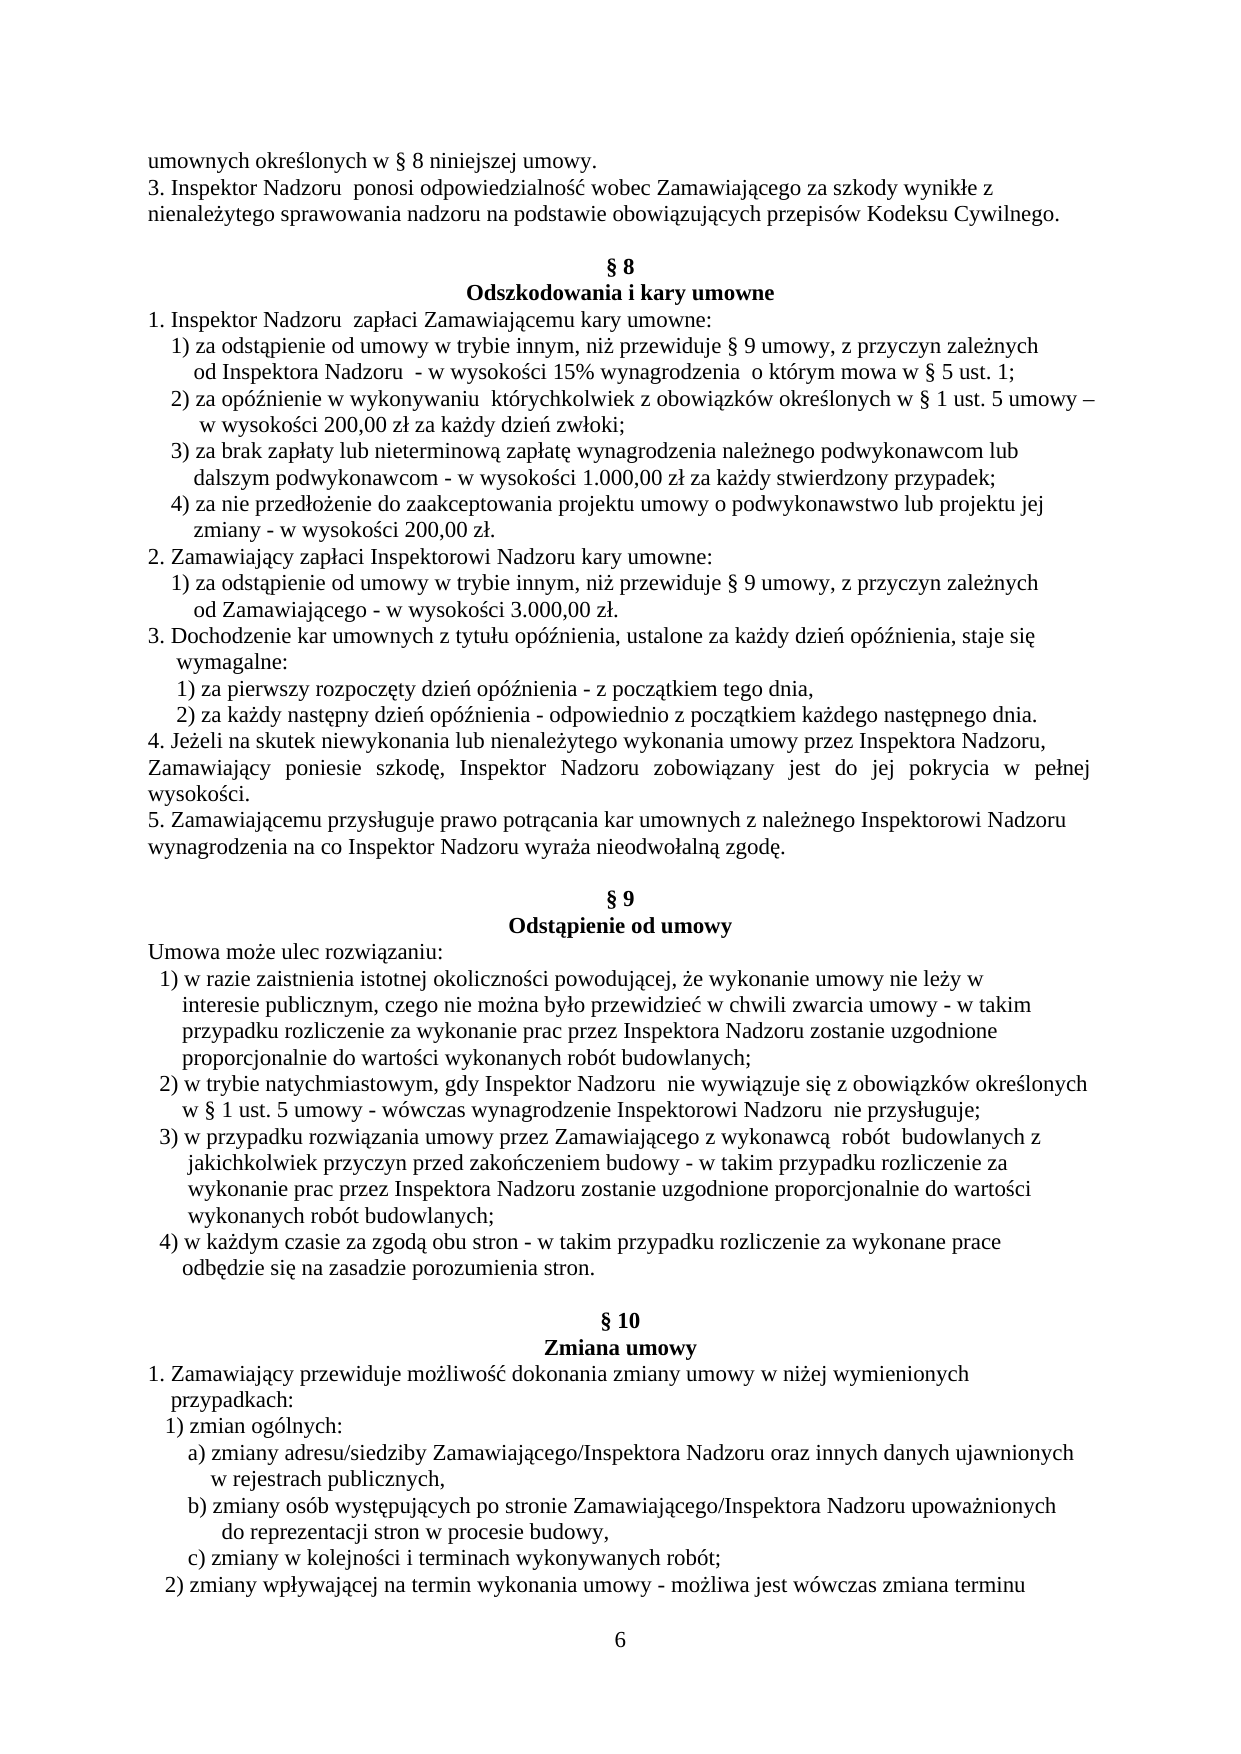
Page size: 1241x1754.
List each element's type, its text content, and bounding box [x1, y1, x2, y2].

text umownych określonych w § 8 niniejszej umowy. [148, 148, 1093, 174]
text 4) w każdym czasie za zgodą obu stron - w takim przypadku rozliczenie za wykonane prace [148, 1228, 1093, 1254]
text a) zmiany adresu/siedziby Zamawiającego/Inspektora Nadzoru oraz innych danych ujawnionych [148, 1439, 1093, 1465]
text przypadkach: [148, 1386, 1093, 1413]
text 1) za pierwszy rozpoczęty dzień opóźnienia - z początkiem tego dnia, [148, 675, 1093, 701]
text 1) zmian ogólnych: [148, 1413, 1093, 1439]
text Zamawiający poniesie szkodę, Inspektor Nadzoru zobowiązany jest do jej pokrycia w pełnej wysokości. [148, 754, 1093, 806]
text 2. Zamawiający zapłaci Inspektorowi Nadzoru kary umowne: [148, 543, 1093, 569]
text odbędzie się na zasadzie porozumienia stron. [148, 1254, 1093, 1281]
text jakichkolwiek przyczyn przed zakończeniem budowy - w takim przypadku rozliczenie za [148, 1149, 1093, 1175]
text Umowa może ulec rozwiązaniu: [148, 938, 1093, 964]
text proporcjonalnie do wartości wykonanych robót budowlanych; [148, 1044, 1093, 1070]
text 3) za brak zapłaty lub nieterminową zapłatę wynagrodzenia należnego podwykonawcom lub [148, 437, 1093, 464]
text 2) zmiany wpływającej na termin wykonania umowy - możliwa jest wówczas zmiana terminu [148, 1571, 1093, 1597]
text 2) za opóźnienie w wykonywaniu którychkolwiek z obowiązków określonych w § 1 ust. 5 umowy – [148, 385, 1107, 411]
text 4. Jeżeli na skutek niewykonania lub nienależytego wykonania umowy przez Inspektora Nadzoru, [148, 727, 1093, 754]
text 1) w razie zaistnienia istotnej okoliczności powodującej, że wykonanie umowy nie leży w [148, 964, 1093, 991]
text 1. Zamawiający przewiduje możliwość dokonania zmiany umowy w niżej wymienionych [148, 1360, 1093, 1386]
text 3) w przypadku rozwiązania umowy przez Zamawiającego z wykonawcą robót budowlanych z [148, 1123, 1093, 1149]
text b) zmiany osób występujących po stronie Zamawiającego/Inspektora Nadzoru upoważnionych [148, 1492, 1093, 1518]
text 1) za odstąpienie od umowy w trybie innym, niż przewiduje § 9 umowy, z przyczyn zależnych [148, 332, 1093, 358]
text wymagalne: [148, 648, 1093, 675]
text Zmiana umowy [148, 1333, 1093, 1360]
text 3. Inspektor Nadzoru ponosi odpowiedzialność wobec Zamawiającego za szkody wynikłe z nienależytego sprawowania nadzoru na podstawie obowiązujących przepisów Kodeksu Cywilnego. [148, 174, 1093, 227]
text zmiany - w wysokości 200,00 zł. [148, 517, 1093, 543]
text 5. Zamawiającemu przysługuje prawo potrącania kar umownych z należnego Inspektorowi Nadzoru [148, 806, 1093, 833]
text c) zmiany w kolejności i terminach wykonywanych robót; [148, 1544, 1093, 1571]
text od Inspektora Nadzoru - w wysokości 15% wynagrodzenia o którym mowa w § 5 ust. 1; [148, 358, 1093, 385]
text w wysokości 200,00 zł za każdy dzień zwłoki; [148, 411, 1107, 437]
text wynagrodzenia na co Inspektor Nadzoru wyraża nieodwołalną zgodę. [148, 833, 1093, 859]
text § 9 [148, 886, 1093, 912]
text w § 1 ust. 5 umowy - wówczas wynagrodzenie Inspektorowi Nadzoru nie przysługuje; [148, 1096, 1093, 1123]
text Odstąpienie od umowy [148, 912, 1093, 938]
text § 10 [148, 1307, 1093, 1333]
text § 8 [148, 253, 1093, 279]
text przypadku rozliczenie za wykonanie prac przez Inspektora Nadzoru zostanie uzgodnione [148, 1017, 1093, 1044]
text wykonanych robót budowlanych; [148, 1202, 1093, 1228]
text Odszkodowania i kary umowne [148, 279, 1093, 306]
text 1) za odstąpienie od umowy w trybie innym, niż przewiduje § 9 umowy, z przyczyn zależnych [148, 569, 1093, 596]
text 1. Inspektor Nadzoru zapłaci Zamawiającemu kary umowne: [148, 306, 1093, 332]
text 2) za każdy następny dzień opóźnienia - odpowiednio z początkiem każdego następnego dnia. [148, 701, 1093, 727]
text interesie publicznym, czego nie można było przewidzieć w chwili zwarcia umowy - w takim [148, 991, 1093, 1017]
text 2) w trybie natychmiastowym, gdy Inspektor Nadzoru nie wywiązuje się z obowiązków określonych [148, 1070, 1093, 1096]
text w rejestrach publicznych, [148, 1465, 1093, 1492]
text wykonanie prac przez Inspektora Nadzoru zostanie uzgodnione proporcjonalnie do wartości [148, 1175, 1093, 1202]
text od Zamawiającego - w wysokości 3.000,00 zł. [148, 596, 1093, 622]
text do reprezentacji stron w procesie budowy, [148, 1518, 1093, 1544]
text dalszym podwykonawcom - w wysokości 1.000,00 zł za każdy stwierdzony przypadek; [148, 464, 1093, 490]
text 4) za nie przedłożenie do zaakceptowania projektu umowy o podwykonawstwo lub projektu jej [148, 490, 1093, 517]
text 3. Dochodzenie kar umownych z tytułu opóźnienia, ustalone za każdy dzień opóźnienia, staje się [148, 622, 1093, 648]
